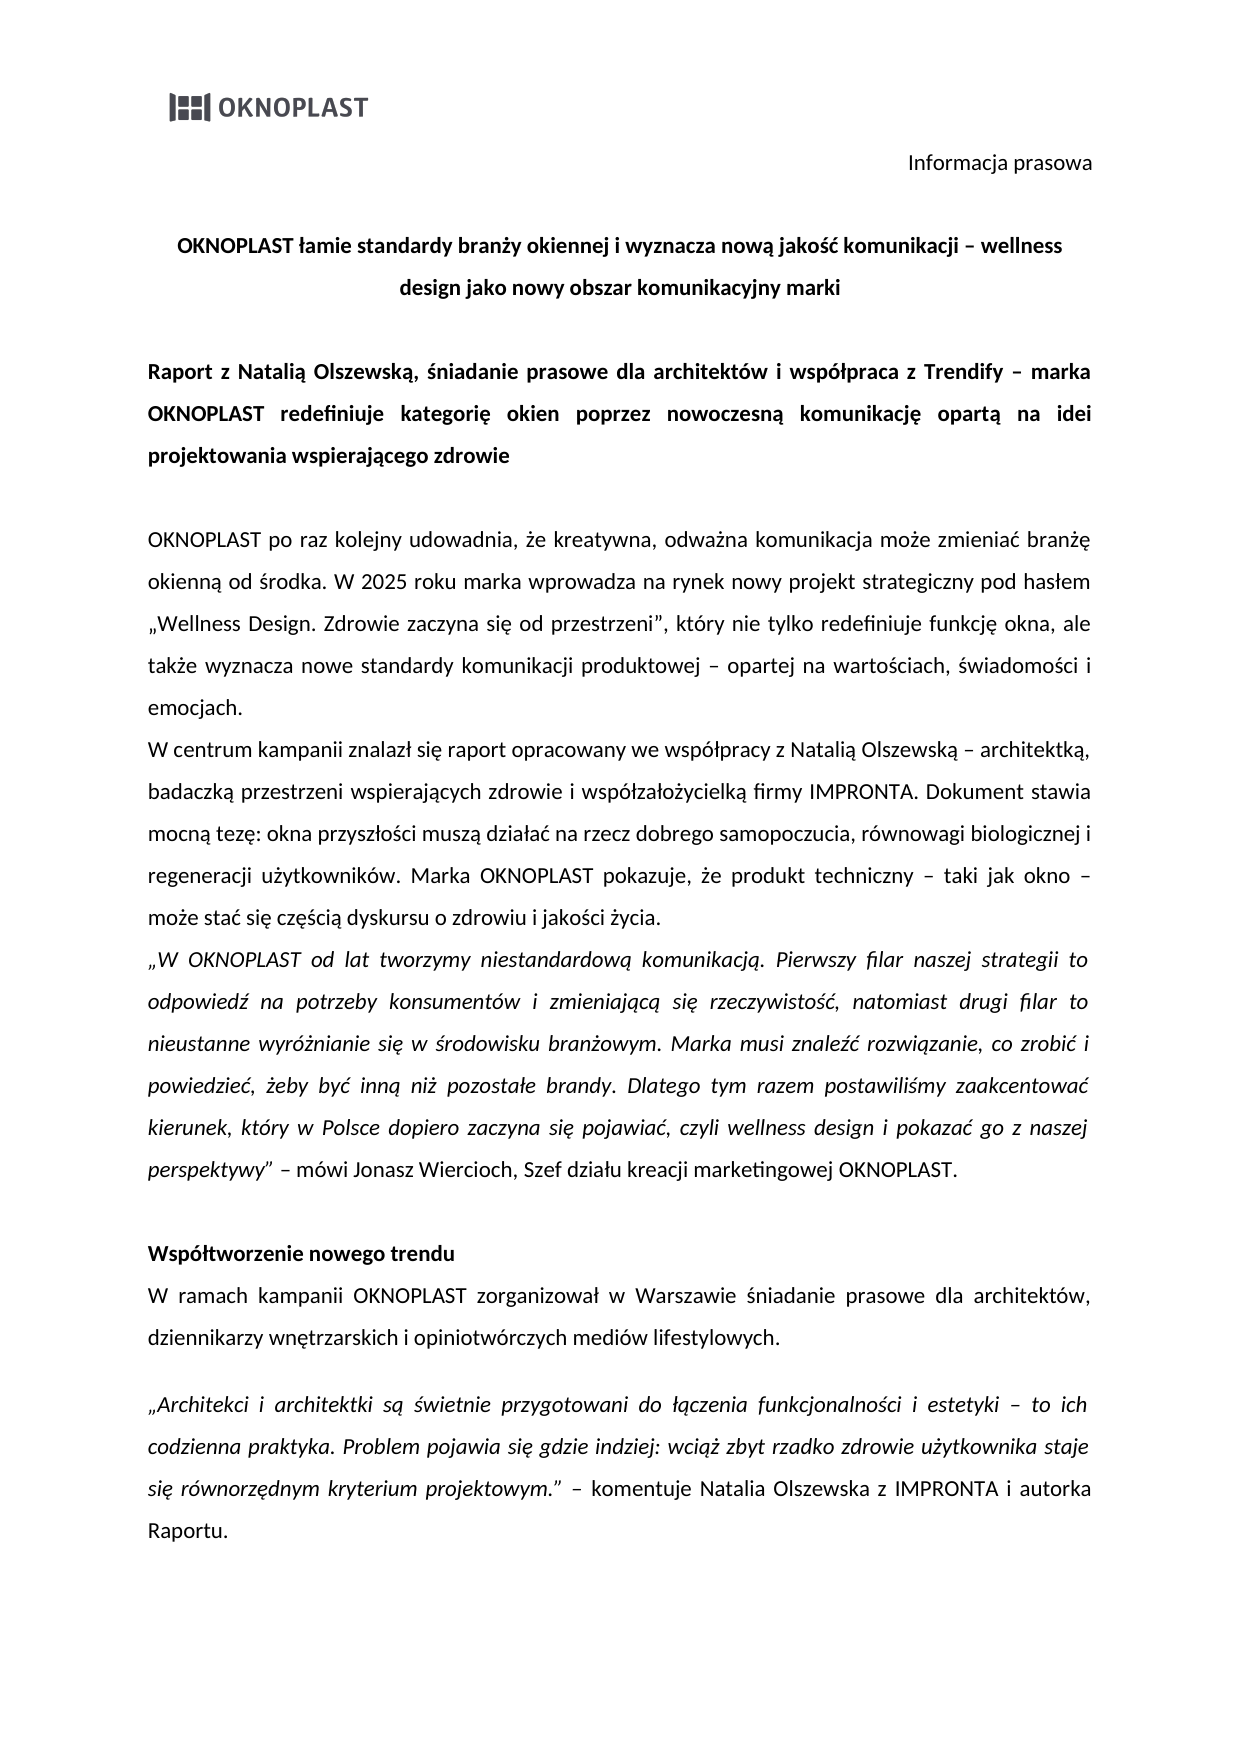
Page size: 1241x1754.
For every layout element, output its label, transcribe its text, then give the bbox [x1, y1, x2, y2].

text OKNOPLAST łamie standardy branży okiennej i wyznacza nową jakość komunikacji – wellness design jako nowy obszar komunikacyjny marki [148, 232, 1093, 302]
text Współtworzenie nowego trendu [148, 1239, 1093, 1267]
text „Architekci i architektki są świetnie przygotowani do łączenia funkcjonalności i estetyki – to ich codzienna praktyka. Problem pojawia się gdzie indziej: wciąż zbyt rzadko zdrowie użytkownika staje się równorzędnym kryterium projektowym.” – komentuje Natalia Olszewska z IMPRONTA i autorka Raportu. [148, 1390, 1093, 1544]
picture [147, 73, 388, 139]
text OKNOPLAST po raz kolejny udowadnia, że kreatywna, odważna komunikacja może zmieniać branżę okienną od środka. W 2025 roku marka wprowadza na rynek nowy projekt strategiczny pod hasłem „Wellness Design. Zdrowie zaczyna się od przestrzeni”, który nie tylko redefiniuje funkcję okna, ale także wyznacza nowe standardy komunikacji produktowej – opartej na wartościach, świadomości i emocjach. [148, 525, 1093, 721]
text W ramach kampanii OKNOPLAST zorganizował w Warszawie śniadanie prasowe dla architektów, dziennikarzy wnętrzarskich i opiniotwórczych mediów lifestylowych. [148, 1281, 1093, 1351]
text „W OKNOPLAST od lat tworzymy niestandardową komunikacją. Pierwszy filar naszej strategii to odpowiedź na potrzeby konsumentów i zmieniającą się rzeczywistość, natomiast drugi filar to nieustanne wyróżnianie się w środowisku branżowym. Marka musi znaleźć rozwiązanie, co zrobić i powiedzieć, żeby być inną niż pozostałe brandy. Dlatego tym razem postawiliśmy zaakcentować kierunek, który w Polsce dopiero zaczyna się pojawiać, czyli wellness design i pokazać go z naszej perspektywy” – mówi Jonasz Wiercioch, Szef działu kreacji marketingowej OKNOPLAST. [148, 945, 1093, 1183]
text Informacja prasowa [148, 148, 1093, 176]
text Raport z Natalią Olszewską, śniadanie prasowe dla architektów i współpraca z Trendify – marka OKNOPLAST redefiniuje kategorię okien poprzez nowoczesną komunikację opartą na idei projektowania wspierającego zdrowie [148, 357, 1093, 469]
text W centrum kampanii znalazł się raport opracowany we współpracy z Natalią Olszewską – architektką, badaczką przestrzeni wspierających zdrowie i współzałożycielką firmy IMPRONTA. Dokument stawia mocną tezę: okna przyszłości muszą działać na rzecz dobrego samopoczucia, równowagi biologicznej i regeneracji użytkowników. Marka OKNOPLAST pokazuje, że produkt techniczny – taki jak okno – może stać się częścią dyskursu o zdrowiu i jakości życia. [148, 735, 1093, 931]
